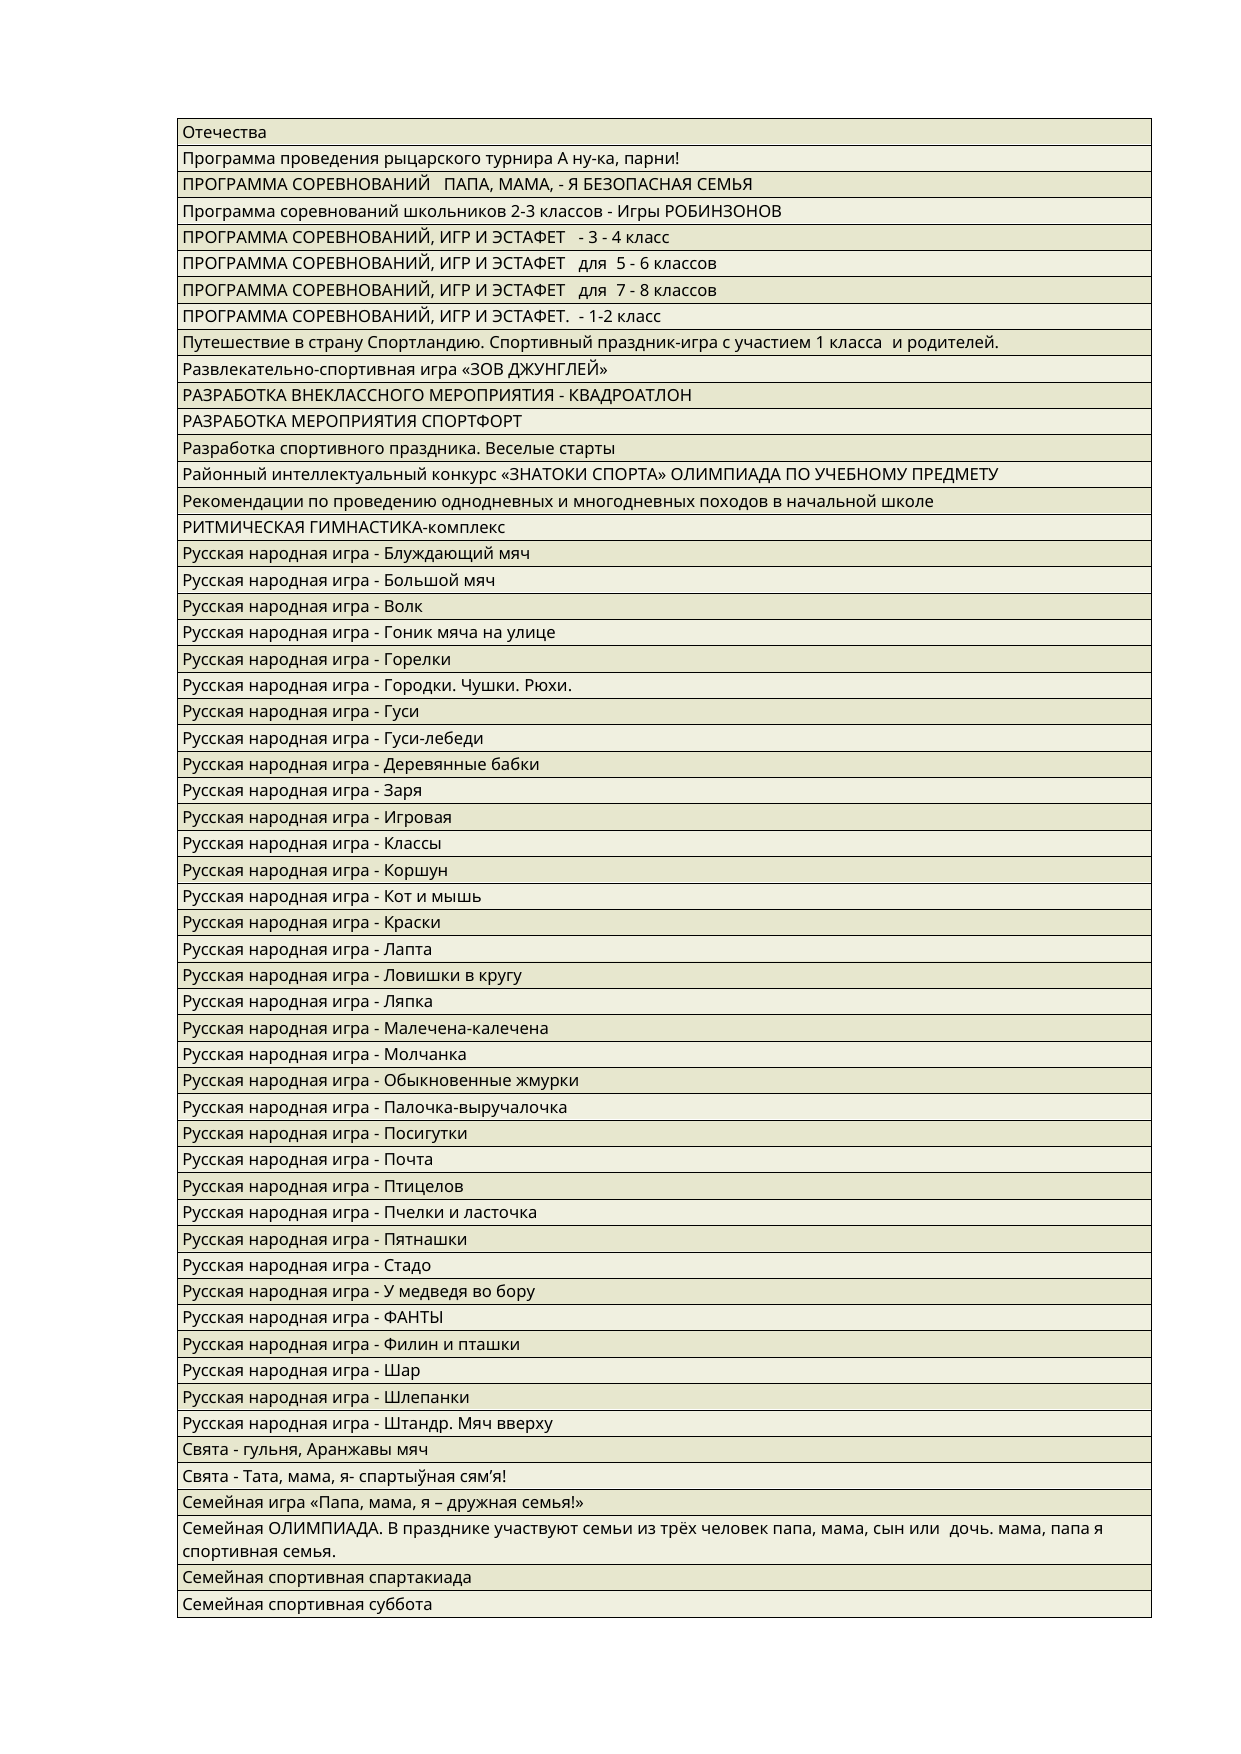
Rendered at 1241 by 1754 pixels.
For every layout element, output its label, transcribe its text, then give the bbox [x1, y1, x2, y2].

table_cell Русская народная игра - Горелки [178, 646, 1151, 672]
table_cell Свята - гульня, Аранжавы мяч [178, 1437, 1151, 1462]
table_cell Русская народная игра - Деревянные бабки [178, 752, 1151, 777]
table_cell Русская народная игра - У медведя во бору [178, 1279, 1151, 1304]
table_cell Русская народная игра - Пятнашки [178, 1226, 1151, 1251]
table_cell Русская народная игра - Филин и пташки [178, 1331, 1151, 1357]
table_cell Русская народная игра - Классы [178, 831, 1151, 856]
table_cell ПРОГРАММА СОРЕВНОВАНИЙ, ИГР И ЭСТАФЕТ. - 1-2 класс [178, 304, 1151, 329]
table_cell Русская народная игра - ФАНТЫ [178, 1305, 1151, 1330]
table_cell Разработка спортивного праздника. Веселые старты [178, 435, 1151, 461]
table_cell ПРОГРАММА СОРЕВНОВАНИЙ ПАПА, МАМА, - Я БЕЗОПАСНАЯ СЕМЬЯ [178, 172, 1151, 197]
table_cell Семейная ОЛИМПИАДА. В празднике участвуют семьи из трёх человек папа, мама, сын или дочь. мама, папа я спортивная семья. [178, 1516, 1151, 1564]
table_cell Русская народная игра - Городки. Чушки. Рюхи. [178, 673, 1151, 698]
table_cell Программа проведения рыцарского турнира А ну-ка, парни! [178, 146, 1151, 171]
table_cell Русская народная игра - Гуси-лебеди [178, 725, 1151, 751]
table_cell Семейная спортивная суббота [178, 1591, 1151, 1617]
table_cell Русская народная игра - Волк [178, 594, 1151, 619]
table_cell Путешествие в страну Спортландию. Спортивный праздник-игра с участием 1 класса и родителей. [178, 330, 1151, 355]
table_cell Свята - Тата, мама, я- спартыўная сям’я! [178, 1463, 1151, 1488]
table_cell ПРОГРАММА СОРЕВНОВАНИЙ, ИГР И ЭСТАФЕТ для 7 - 8 классов [178, 277, 1151, 303]
table_cell РИТМИЧЕСКАЯ ГИМНАСТИКА-комплекс [178, 515, 1151, 540]
table_cell Русская народная игра - Большой мяч [178, 567, 1151, 592]
table_cell Русская народная игра - Краски [178, 910, 1151, 935]
table_cell Русская народная игра - Штандр. Мяч вверху [178, 1411, 1151, 1436]
table_cell Русская народная игра - Коршун [178, 857, 1151, 882]
table_cell Русская народная игра - Малечена-калечена [178, 1015, 1151, 1041]
table_cell Русская народная игра - Ляпка [178, 989, 1151, 1014]
table_cell Районный интеллектуальный конкурс «ЗНАТОКИ СПОРТА» ОЛИМПИАДА ПО УЧЕБНОМУ ПРЕДМЕТУ [178, 462, 1151, 487]
table_cell Русская народная игра - Палочка-выручалочка [178, 1094, 1151, 1119]
table_cell Русская народная игра - Лапта [178, 936, 1151, 961]
table_cell Русская народная игра - Ловишки в кругу [178, 963, 1151, 988]
table_cell Русская народная игра - Гуси [178, 699, 1151, 724]
table_cell Русская народная игра - Заря [178, 778, 1151, 803]
table_cell Русская народная игра - Молчанка [178, 1042, 1151, 1067]
table_cell ПРОГРАММА СОРЕВНОВАНИЙ, ИГР И ЭСТАФЕТ - 3 - 4 класс [178, 225, 1151, 250]
table_cell Русская народная игра - Стадо [178, 1253, 1151, 1278]
table_cell РАЗРАБОТКА МЕРОПРИЯТИЯ СПОРТФОРТ [178, 409, 1151, 434]
table_cell РАЗРАБОТКА ВНЕКЛАССНОГО МЕРОПРИЯТИЯ - КВАДРОАТЛОН [178, 383, 1151, 408]
table_cell Русская народная игра - Шлепанки [178, 1384, 1151, 1409]
table_cell Рекомендации по проведению однодневных и многодневных походов в начальной школе [178, 488, 1151, 513]
table_cell Русская народная игра - Обыкновенные жмурки [178, 1068, 1151, 1093]
table_cell Русская народная игра - Посигутки [178, 1121, 1151, 1146]
table_cell Семейная игра «Папа, мама, я – дружная семья!» [178, 1490, 1151, 1515]
table_cell Русская народная игра - Пчелки и ласточка [178, 1200, 1151, 1225]
table_cell Русская народная игра - Птицелов [178, 1173, 1151, 1199]
table_cell Русская народная игра - Блуждающий мяч [178, 541, 1151, 566]
table_cell Русская народная игра - Гоник мяча на улице [178, 620, 1151, 645]
table_cell ПРОГРАММА СОРЕВНОВАНИЙ, ИГР И ЭСТАФЕТ для 5 - 6 классов [178, 251, 1151, 276]
table_cell Русская народная игра - Кот и мышь [178, 884, 1151, 909]
table_cell Русская народная игра - Почта [178, 1147, 1151, 1172]
table_cell Семейная спортивная спартакиада [178, 1565, 1151, 1590]
table_cell Русская народная игра - Шар [178, 1358, 1151, 1383]
table_cell Развлекательно-спортивная игра «ЗОВ ДЖУНГЛЕЙ» [178, 356, 1151, 382]
table_cell Русская народная игра - Игровая [178, 804, 1151, 830]
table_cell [178, 119, 1151, 144]
table_cell Программа соревнований школьников 2-3 классов - Игры РОБИНЗОНОВ [178, 198, 1151, 223]
